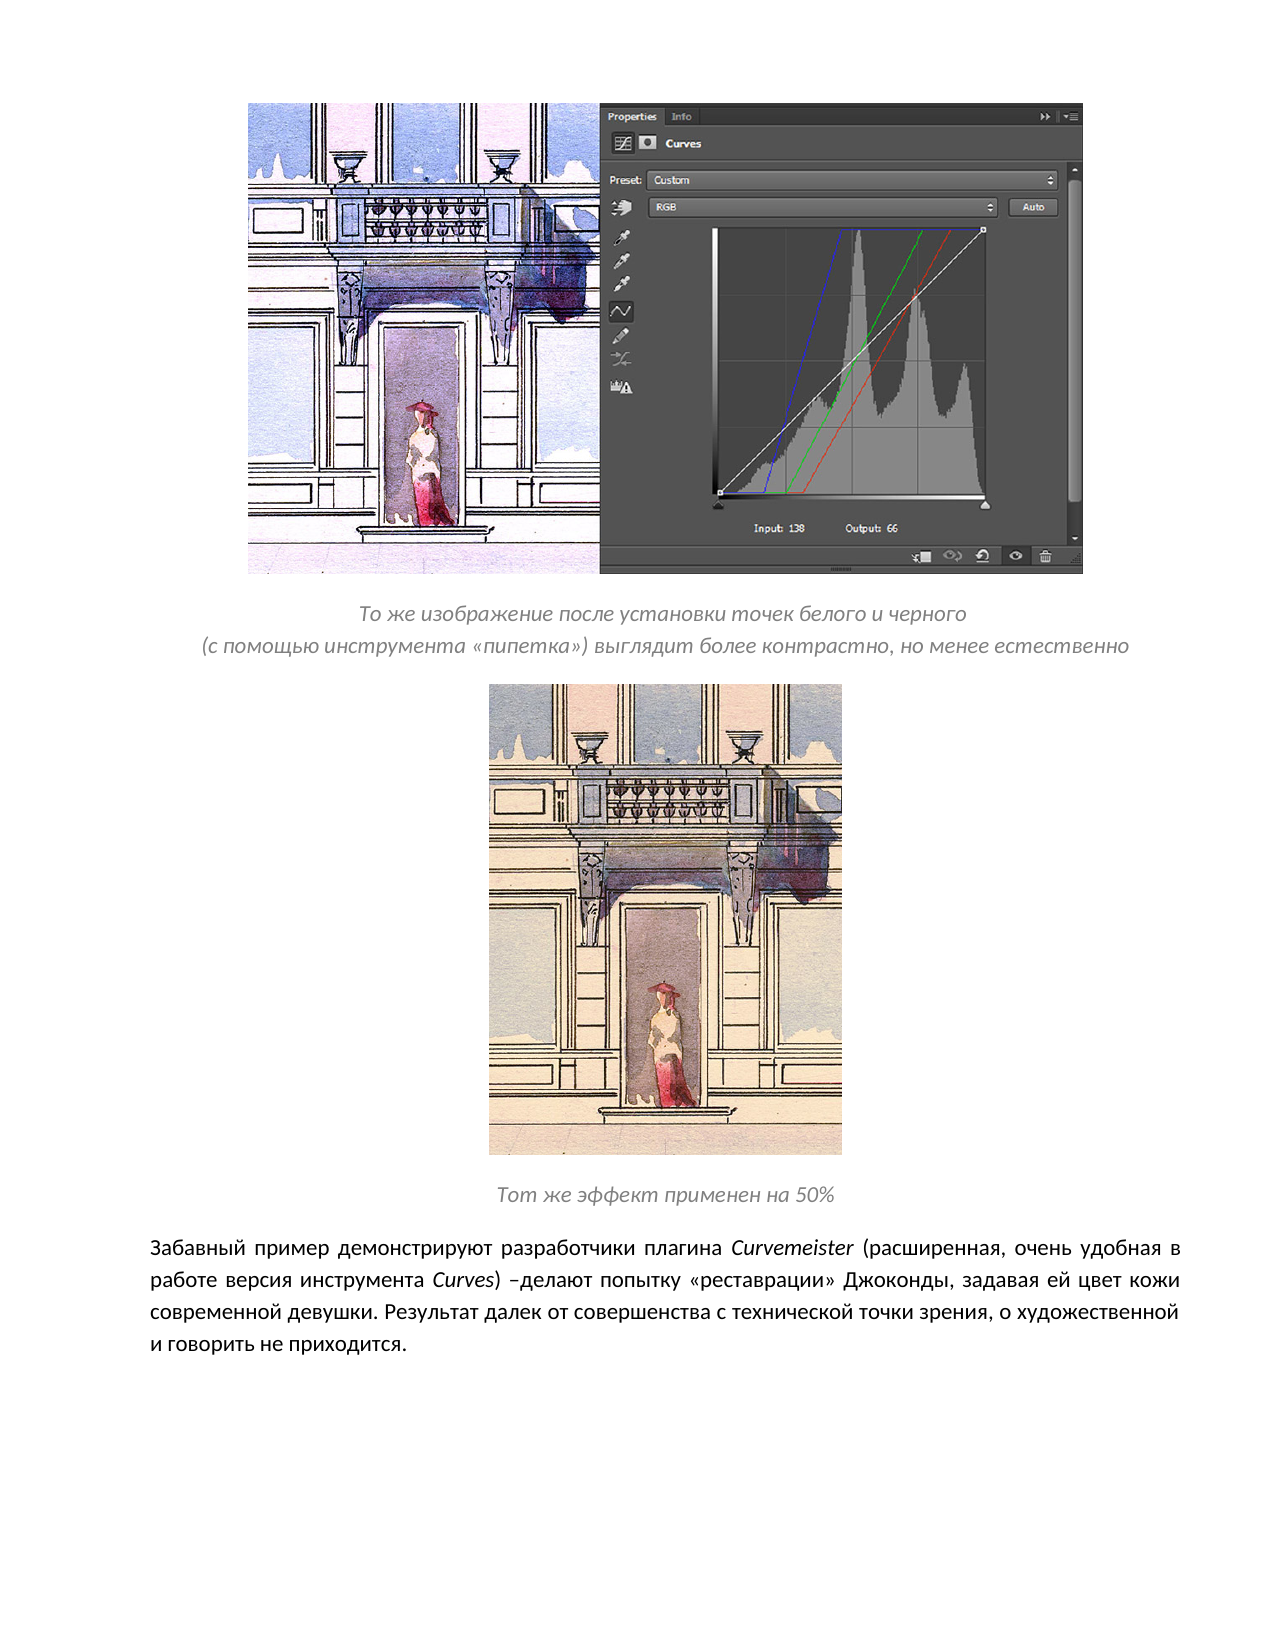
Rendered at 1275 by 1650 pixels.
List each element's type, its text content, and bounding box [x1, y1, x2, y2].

text То же изображение после установки точек белого и черного (с помощью инструмента «пипетка») выглядит более контрастно, но менее естественно [150, 599, 1181, 659]
text Забавный пример демонстрируют разработчики плагина Curvemeister (расширенная, очень удобная в работе версия инструмента Curves) –делают попытку «реставрации» Джоконды, задавая ей цвет кожи современной девушки. Результат далек от совершенства с технической точки зрения, о художественной и говорить не приходится. [150, 1233, 1181, 1357]
picture [489, 684, 842, 1155]
picture [248, 103, 1083, 574]
text Тот же эффект применен на 50% [150, 1180, 1181, 1208]
